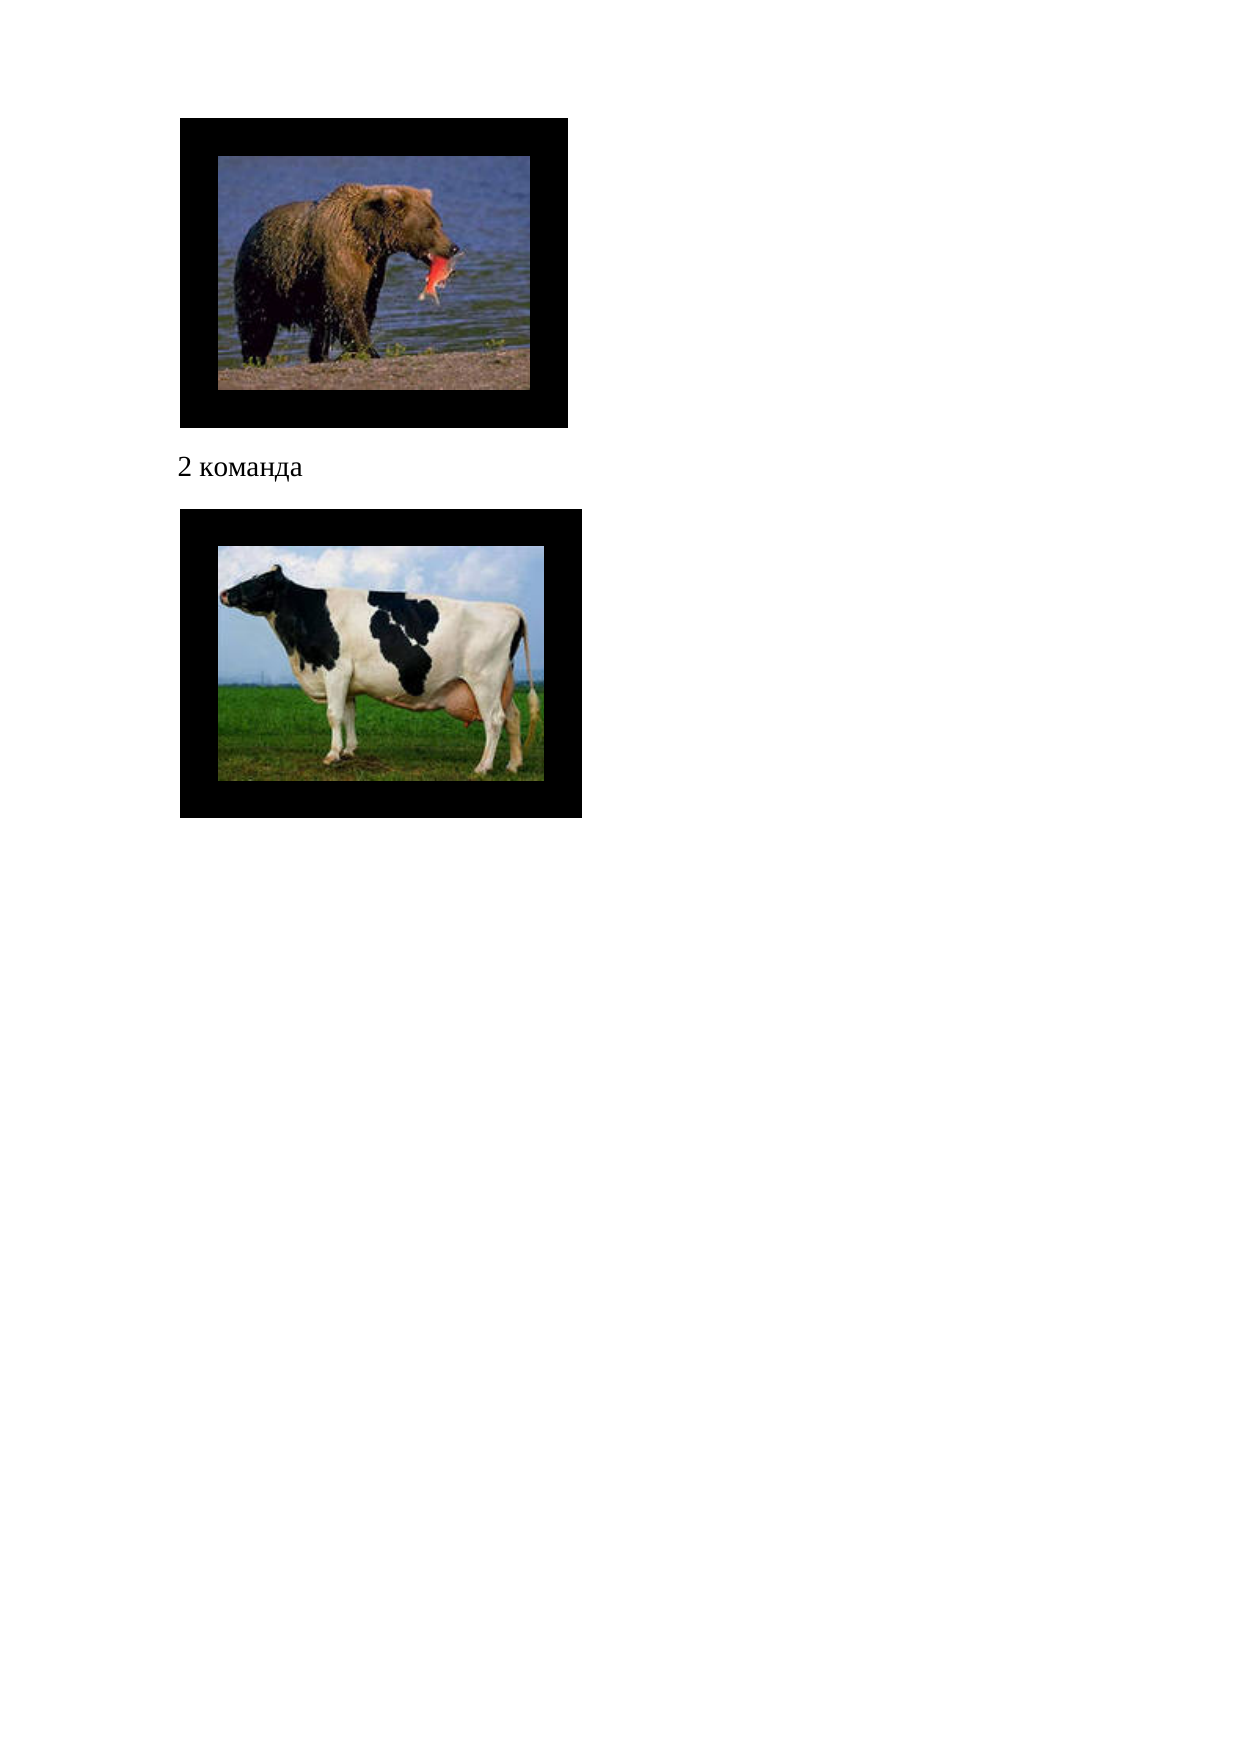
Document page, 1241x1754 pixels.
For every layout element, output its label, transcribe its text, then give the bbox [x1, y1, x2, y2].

picture [218, 156, 530, 390]
text 2 команда [177, 449, 627, 483]
picture [218, 546, 544, 781]
